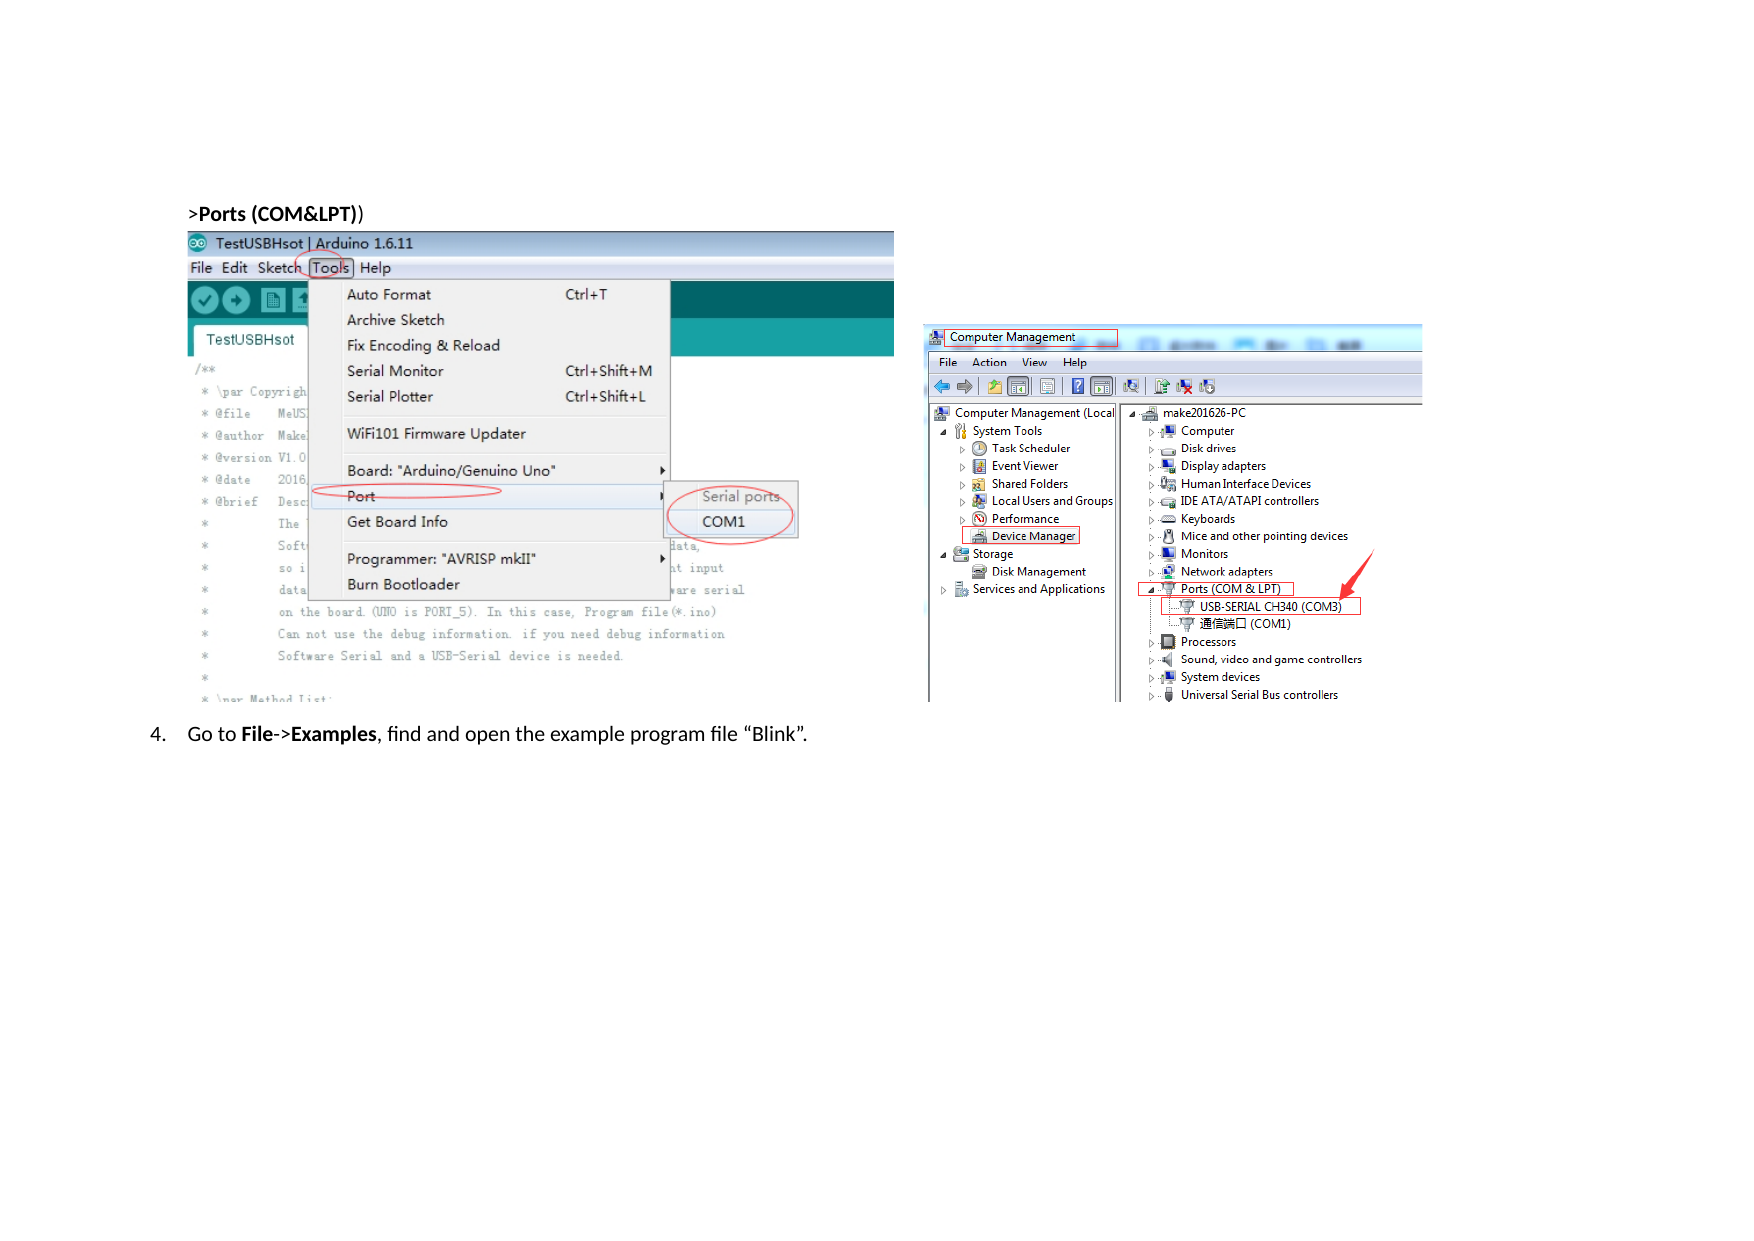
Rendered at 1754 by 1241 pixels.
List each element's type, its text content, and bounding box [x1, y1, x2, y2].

picture [923, 324, 1423, 702]
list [150, 198, 1604, 230]
picture [187, 230, 894, 702]
list Go to File->Examples, find and open the example program file “Blink”. [150, 718, 1604, 750]
